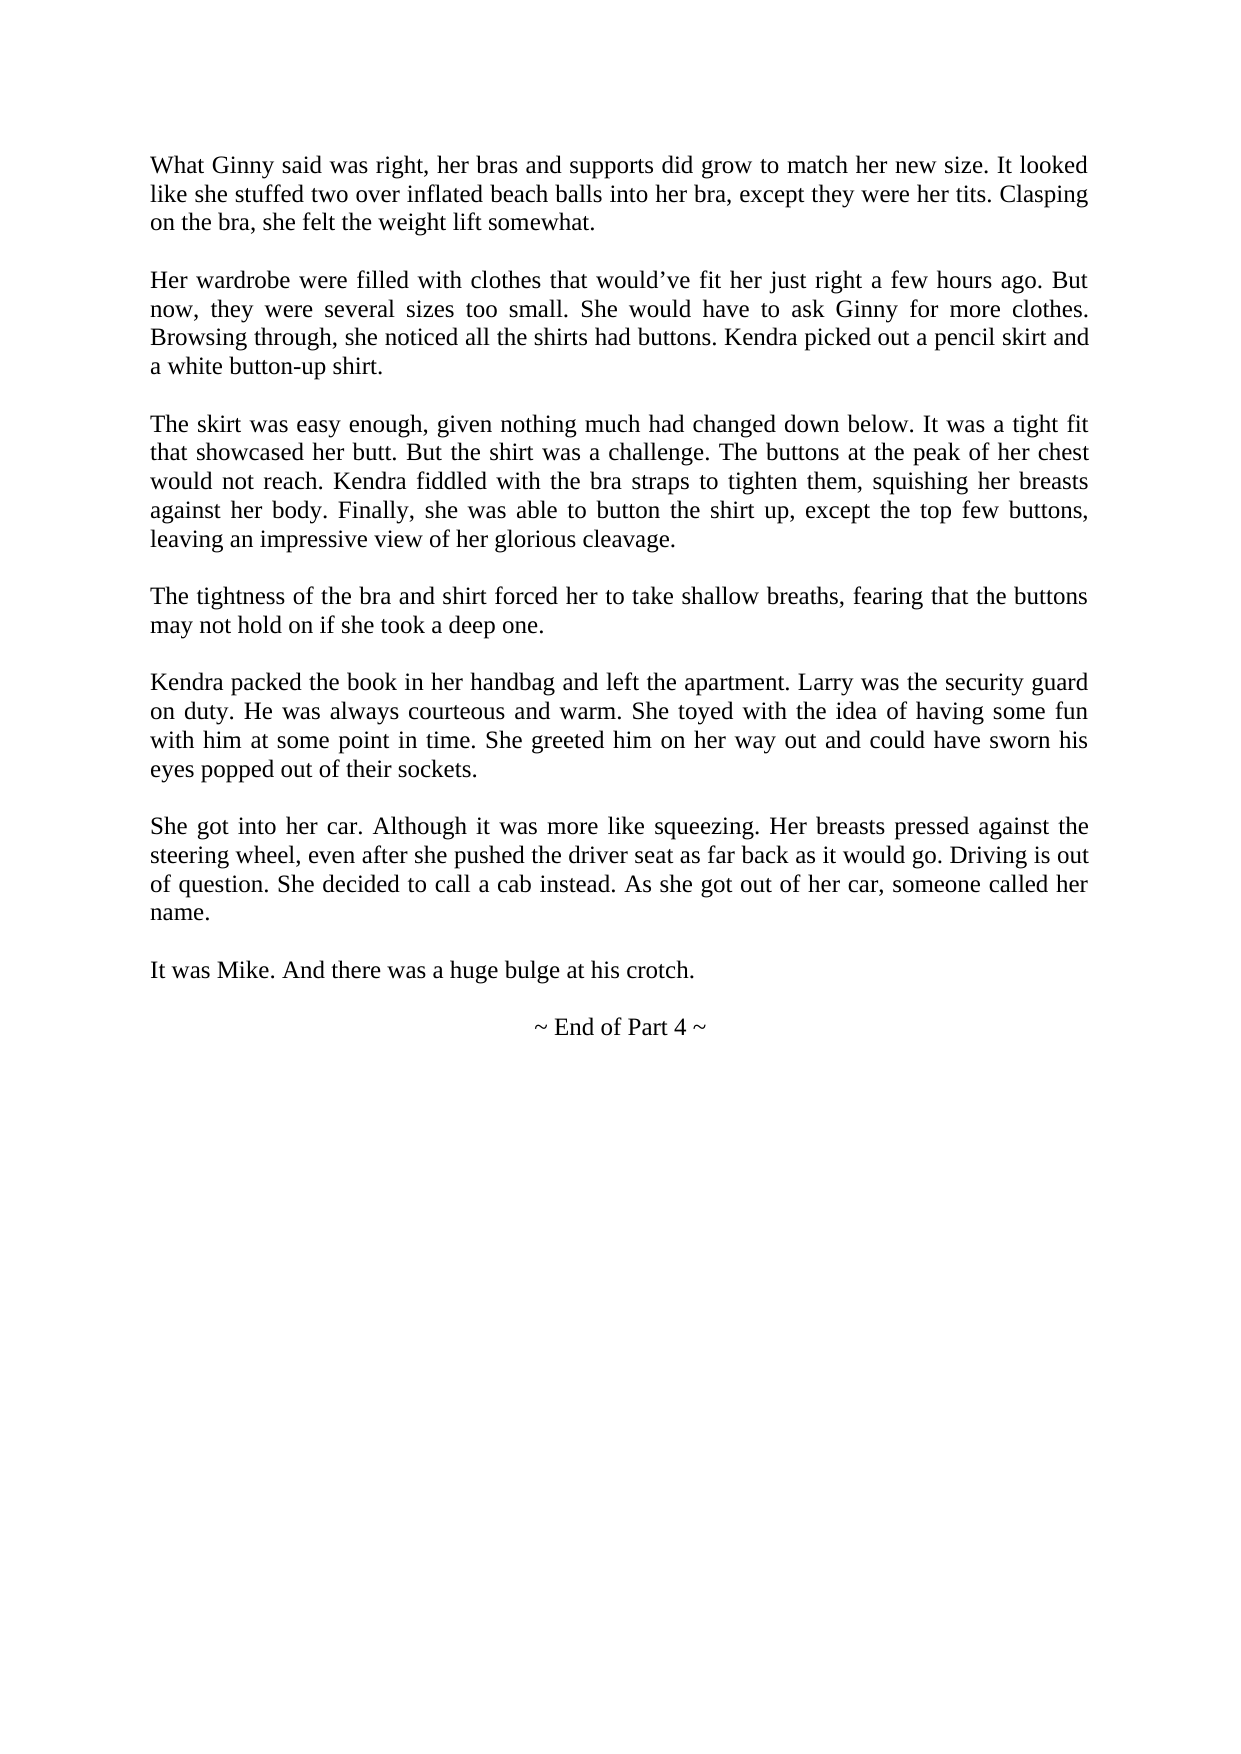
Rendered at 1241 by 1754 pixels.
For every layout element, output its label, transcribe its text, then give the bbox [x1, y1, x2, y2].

text Kendra packed the book in her handbag and left the apartment. Larry was the security guard on duty. He was always courteous and warm. She toyed with the idea of having some fun with him at some point in time. She greeted him on her way out and could have sworn his eyes popped out of their sockets. [150, 667, 1090, 782]
text Her wardrobe were filled with clothes that would’ve fit her just right a few hours ago. But now, they were several sizes too small. She would have to ask Ginny for more clothes. Browsing through, she noticed all the shirts had buttons. Kendra picked out a pencil skirt and a white button-up shirt. [150, 265, 1090, 380]
text What Ginny said was right, her bras and supports did grow to match her new size. It looked like she stuffed two over inflated beach balls into her bra, except they were her tits. Clasping on the bra, she felt the weight lift somewhat. [150, 150, 1090, 236]
text It was Mike. And there was a huge bulge at his crotch. [150, 955, 1090, 984]
text The tightness of the bra and shirt forced her to take shallow breaths, fearing that the buttons may not hold on if she took a deep one. [150, 581, 1090, 639]
text She got into her car. Although it was more like squeezing. Her breasts pressed against the steering wheel, even after she pushed the driver seat as far back as it would go. Driving is out of question. She decided to call a cab instead. As she got out of her car, someone called her name. [150, 811, 1090, 926]
text The skirt was easy enough, given nothing much had changed down below. It was a tight fit that showcased her butt. But the shirt was a challenge. The buttons at the peak of her chest would not reach. Kendra fiddled with the bra straps to tighten them, squishing her breasts against her body. Finally, she was able to button the shirt up, except the top few buttons, leaving an impressive view of her glorious cleavage. [150, 409, 1090, 552]
text ~ End of Part 4 ~ [150, 1012, 1090, 1041]
